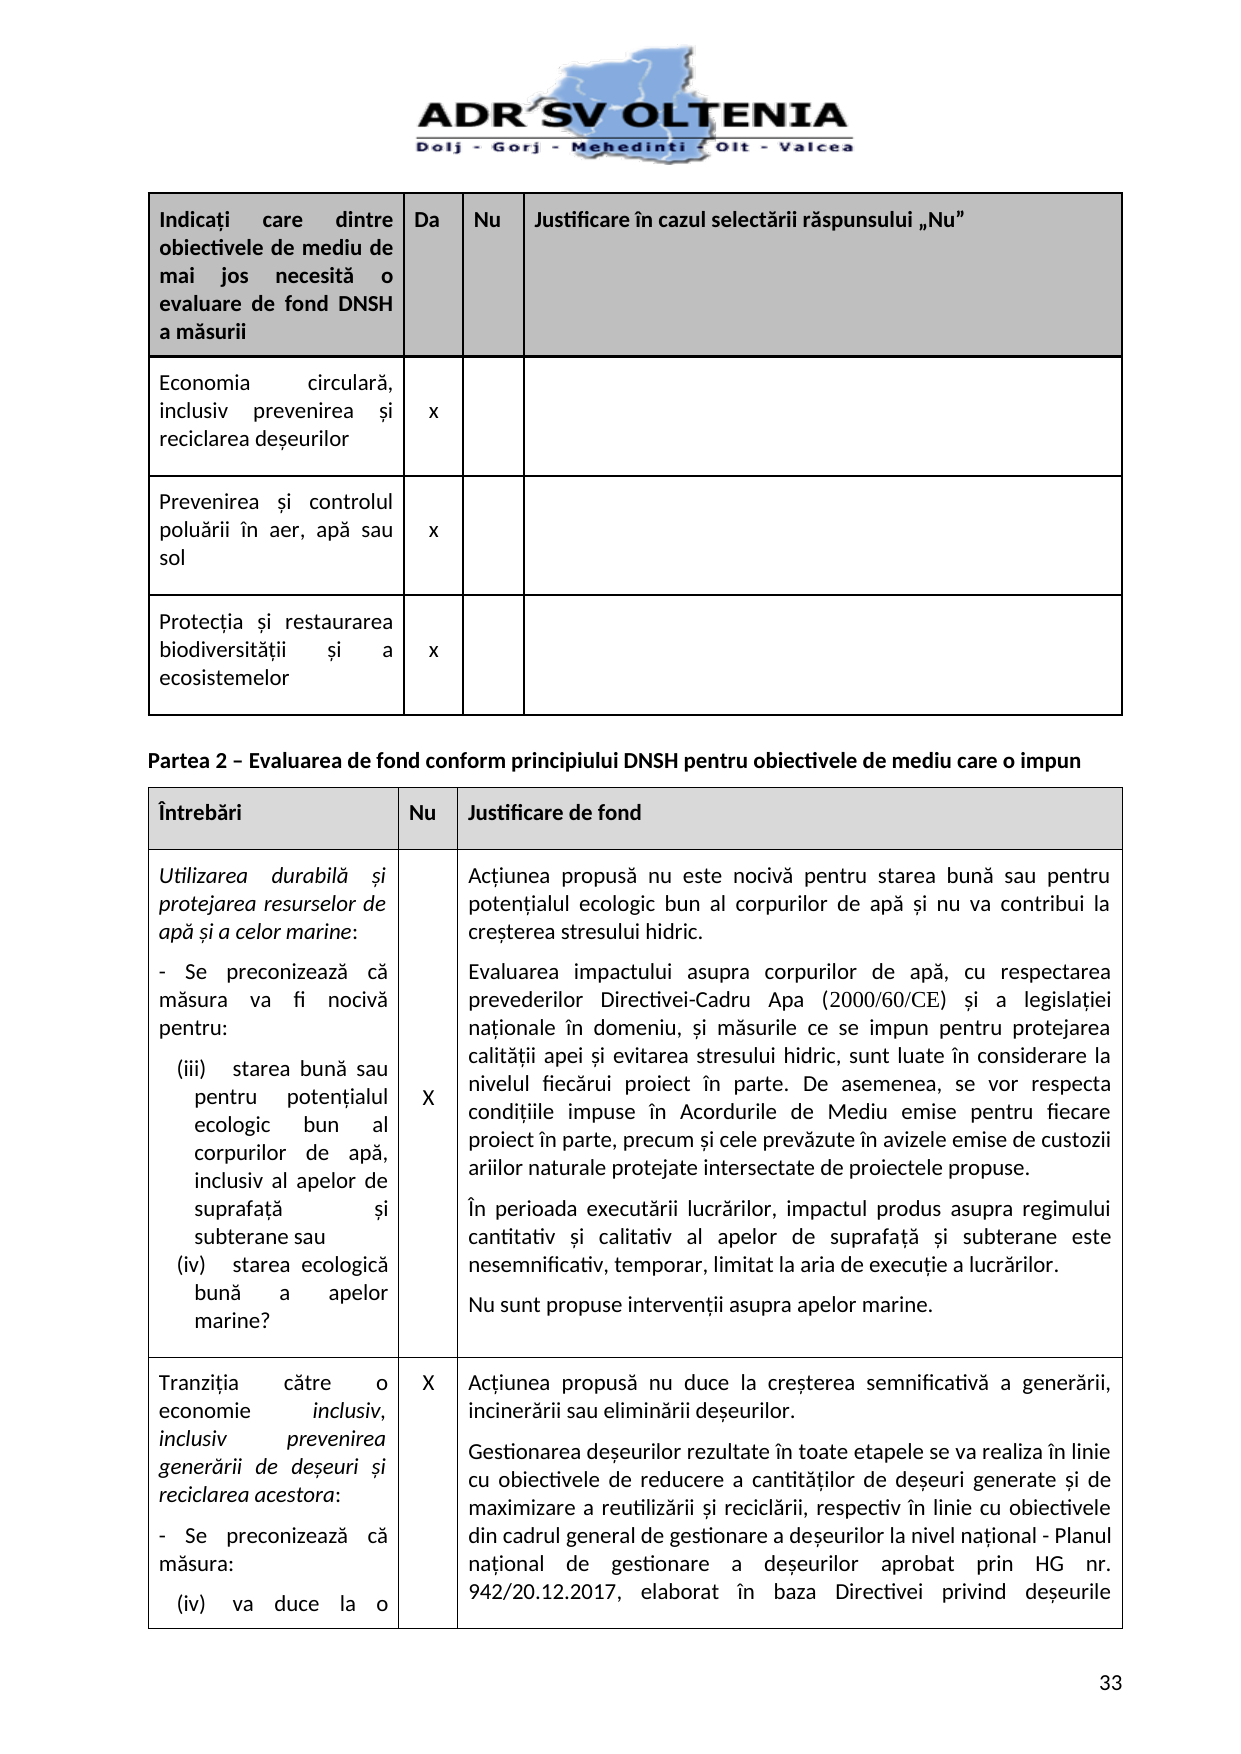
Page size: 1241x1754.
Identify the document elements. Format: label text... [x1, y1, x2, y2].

table_header Nu [399, 788, 457, 849]
table_cell [525, 596, 1121, 714]
table_cell X [399, 1358, 457, 1628]
table_cell [464, 596, 523, 714]
table_header Justificare în cazul selectării răspunsului „Nu” [525, 194, 1121, 355]
table_header Întrebări [149, 788, 398, 849]
table_cell x [405, 596, 462, 714]
table_cell Acțiunea propusă nu este nocivă pentru starea bună sau pentru potențialul ecologic bun al corpurilor de apă și nu va contribui la creșterea stresului hidric. Evaluarea impactului asupra corpurilor de apă, cu respectarea prevederilor Directivei-Cadru Apa (2000/60/CE) și a legislației naționale în domeniu, și măsurile ce se impun pentru protejarea calității apei și evitarea stresului hidric, sunt luate în considerare la nivelul fiecărui proiect în parte. De asemenea, se vor respecta condiţiile impuse în Acordurile de Mediu emise pentru fiecare proiect în parte, precum şi cele prevăzute în avizele emise de custozii ariilor naturale protejate intersectate de proiectele propuse. În perioada executării lucrărilor, impactul produs asupra regimului cantitativ și calitativ al apelor de suprafaţă și subterane este nesemnificativ, temporar, limitat la aria de execuție a lucrărilor. Nu sunt propuse intervenții asupra apelor marine. [458, 850, 1122, 1357]
table_cell Utilizarea durabilă și protejarea resurselor de apă și a celor marine: - Se preconizează că măsura va fi nocivă pentru: starea bună sau pentru potențialul ecologic bun al corpurilor de apă, inclusiv al apelor de suprafață și subterane sau starea ecologică bună a apelor marine? [149, 850, 398, 1357]
table_cell [464, 477, 523, 594]
table_header Nu [464, 194, 523, 355]
table_header Indicați care dintre obiectivele de mediu de mai jos necesită o evaluare de fond DNSH a măsurii [150, 194, 403, 355]
table_cell Economia circulară, inclusiv prevenirea și reciclarea deșeurilor [150, 358, 403, 475]
table_header Justificare de fond [458, 788, 1122, 849]
table_cell [464, 358, 523, 475]
table_header Da [405, 194, 462, 355]
table_cell x [405, 477, 462, 594]
table_cell [525, 358, 1121, 475]
table_cell [525, 477, 1121, 594]
text Partea 2 – Evaluarea de fond conform principiului DNSH pentru obiectivele de mediu care o impun [148, 746, 1122, 774]
picture [411, 44, 859, 165]
table_cell Prevenirea și controlul poluării în aer, apă sau sol [150, 477, 403, 594]
table_cell X [399, 850, 457, 1357]
table_cell x [405, 358, 462, 475]
table_cell Protecția și restaurarea biodiversității și a ecosistemelor [150, 596, 403, 714]
